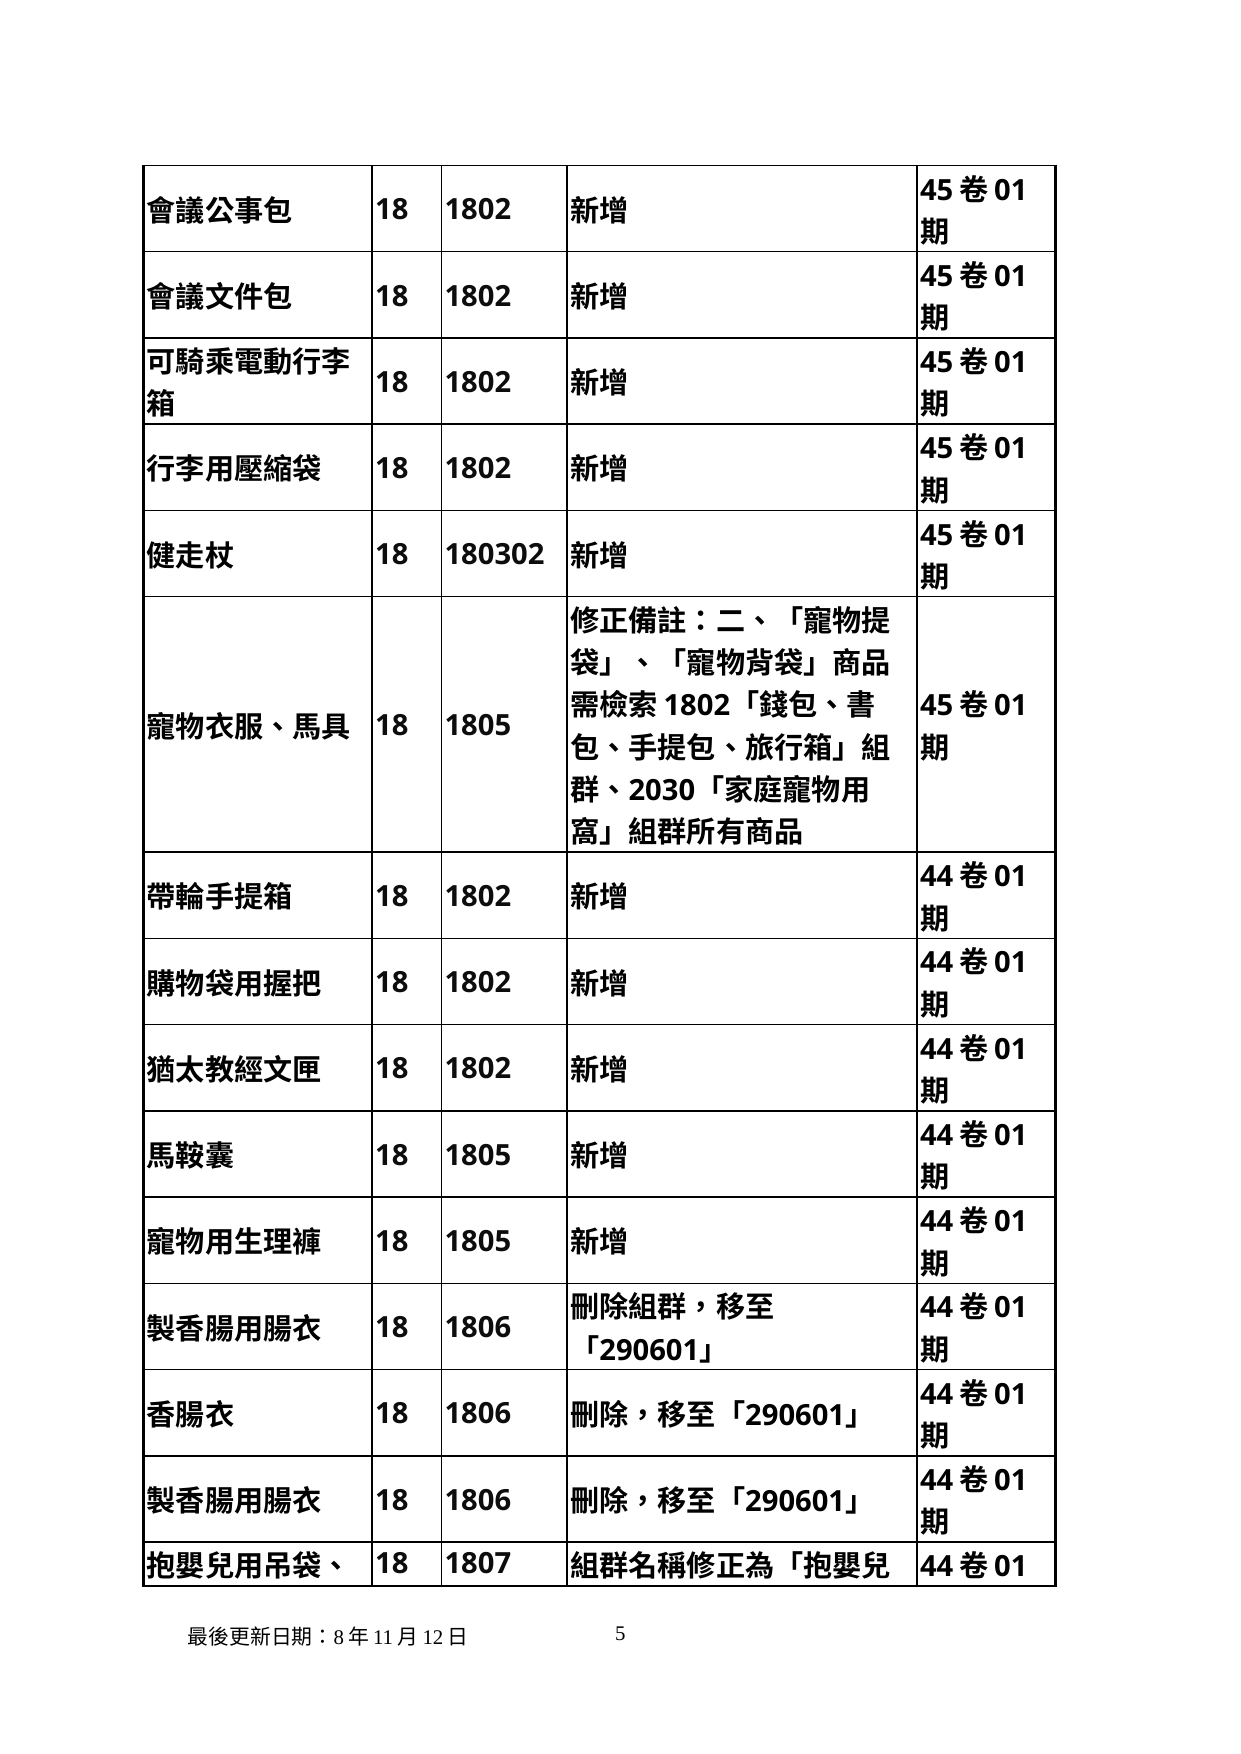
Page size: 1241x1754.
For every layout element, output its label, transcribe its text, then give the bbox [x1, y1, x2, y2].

table_cell 18 [373, 339, 441, 423]
table_cell 1802 [442, 252, 566, 337]
table_cell 寵物用生理褲 [145, 1198, 371, 1282]
table_cell 製香腸用腸衣 [145, 1284, 371, 1369]
table_cell 18 [373, 597, 441, 851]
table_cell 製香腸用腸衣 [145, 1457, 371, 1541]
table_cell 18 [373, 1112, 441, 1196]
table_cell 新增 [568, 939, 916, 1024]
table_cell 44卷01期 [918, 1198, 1054, 1282]
table_cell 18 [373, 166, 441, 251]
table_cell 44卷01期 [918, 1457, 1054, 1541]
table_cell 1807 [442, 1543, 566, 1585]
table_cell 修正備註：二、「寵物提袋」、「寵物背袋」商品需檢索1802「錢包、書包、手提包、旅行箱」組群、2030「家庭寵物用窩」組群所有商品 [568, 597, 916, 851]
table_cell 會議文件包 [145, 252, 371, 337]
table_cell 18 [373, 1543, 441, 1585]
table_cell 會議公事包 [145, 166, 371, 251]
table_cell 44卷01期 [918, 1025, 1054, 1110]
table_cell 寵物衣服、馬具 [145, 597, 371, 851]
table_cell 1802 [442, 853, 566, 937]
table_cell 抱嬰兒用吊袋、抱嬰兒用吊帶 [145, 1543, 371, 1585]
table_cell 新增 [568, 1198, 916, 1282]
table_cell 行李用壓縮袋 [145, 425, 371, 509]
table_cell 刪除組群，移至「290601」 [568, 1284, 916, 1369]
table_cell 新增 [568, 511, 916, 596]
table_cell 健走杖 [145, 511, 371, 596]
table_cell 44卷01期 [918, 939, 1054, 1024]
table_cell 新增 [568, 252, 916, 337]
table_cell 新增 [568, 339, 916, 423]
table_cell 45卷01期 [918, 339, 1054, 423]
table_cell 44卷01期 [918, 1370, 1054, 1455]
table_cell 180302 [442, 511, 566, 596]
table_cell 新增 [568, 1025, 916, 1110]
table_cell 新增 [568, 1112, 916, 1196]
table_cell 香腸衣 [145, 1370, 371, 1455]
table_cell 45卷01期 [918, 511, 1054, 596]
table_cell 購物袋用握把 [145, 939, 371, 1024]
table_cell 18 [373, 425, 441, 509]
table_cell 1805 [442, 597, 566, 851]
table_cell 44卷01期 [918, 853, 1054, 937]
table_cell 44卷01期 [918, 1543, 1054, 1585]
table_cell 帶輪手提箱 [145, 853, 371, 937]
table_cell 1806 [442, 1457, 566, 1541]
table_cell 18 [373, 1284, 441, 1369]
table_cell 44卷01期 [918, 1284, 1054, 1369]
table_cell 刪除，移至「290601」 [568, 1457, 916, 1541]
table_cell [568, 1543, 916, 1585]
table_cell 45卷01期 [918, 252, 1054, 337]
table_cell 1806 [442, 1370, 566, 1455]
table_cell 新增 [568, 853, 916, 937]
table_cell 1802 [442, 939, 566, 1024]
table_cell 18 [373, 939, 441, 1024]
table_cell 18 [373, 1370, 441, 1455]
table_cell 猶太教經文匣 [145, 1025, 371, 1110]
table_cell 18 [373, 853, 441, 937]
table_cell 1802 [442, 339, 566, 423]
table_cell 新增 [568, 425, 916, 509]
table_cell 45卷01期 [918, 597, 1054, 851]
table_cell 18 [373, 511, 441, 596]
table_cell 新增 [568, 166, 916, 251]
table_cell 1802 [442, 425, 566, 509]
table_cell 45卷01期 [918, 425, 1054, 509]
table_cell 馬鞍囊 [145, 1112, 371, 1196]
table_cell 18 [373, 1457, 441, 1541]
table_cell 18 [373, 1025, 441, 1110]
table_cell 1805 [442, 1112, 566, 1196]
table_cell 45卷01期 [918, 166, 1054, 251]
table_cell 18 [373, 1198, 441, 1282]
table_cell 可騎乘電動行李箱 [145, 339, 371, 423]
table_cell 1805 [442, 1198, 566, 1282]
table_cell 1802 [442, 1025, 566, 1110]
table_cell 44卷01期 [918, 1112, 1054, 1196]
table_cell 1806 [442, 1284, 566, 1369]
table_cell 18 [373, 252, 441, 337]
table_cell 刪除，移至「290601」 [568, 1370, 916, 1455]
table_cell 1802 [442, 166, 566, 251]
